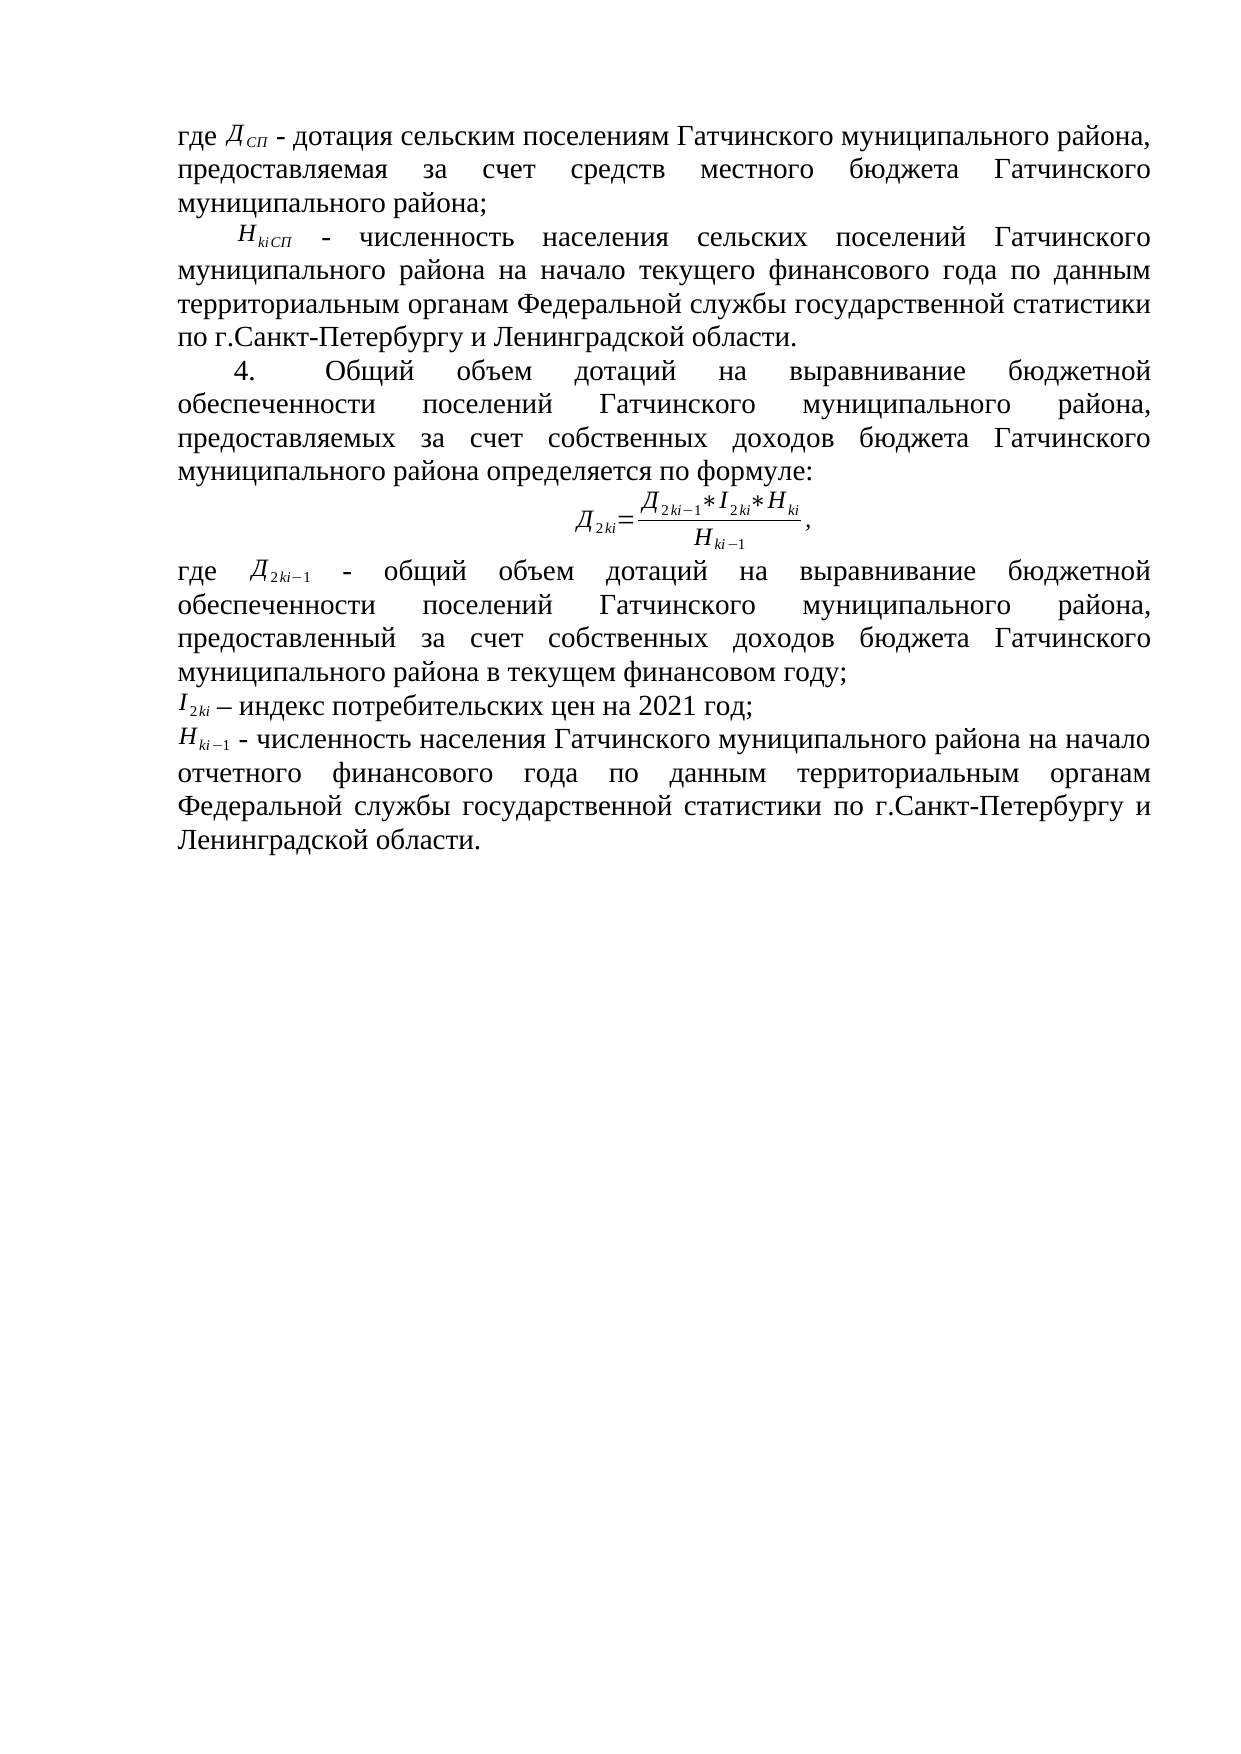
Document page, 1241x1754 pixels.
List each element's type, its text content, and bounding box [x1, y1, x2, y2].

list Общий объем дотаций на выравнивание бюджетной обеспеченности поселений Гатчинского муниципального района, предоставляемых за счет собственных доходов бюджета Гатчинского муниципального района определяется по формуле: [177, 353, 1152, 487]
text где - общий объем дотаций на выравнивание бюджетной обеспеченности поселений Гатчинского муниципального района, предоставленный за счет собственных доходов бюджета Гатчинского муниципального района в текущем финансовом году; [177, 553, 1152, 688]
text - численность населения сельских поселений Гатчинского муниципального района на начало текущего финансового года по данным территориальным органам Федеральной службы государственной статистики по г.Санкт-Петербургу и Ленинградской области. [177, 219, 1152, 353]
text где - дотация сельским поселениям Гатчинского муниципального района, предоставляемая за счет средств местного бюджета Гатчинского муниципального района; [177, 118, 1152, 219]
text – индекс потребительских цен на 2021 год; [177, 688, 1152, 721]
text - численность населения Гатчинского муниципального района на начало отчетного финансового года по данным территориальным органам Федеральной службы государственной статистики по г.Санкт-Петербургу и Ленинградской области. [177, 721, 1152, 855]
